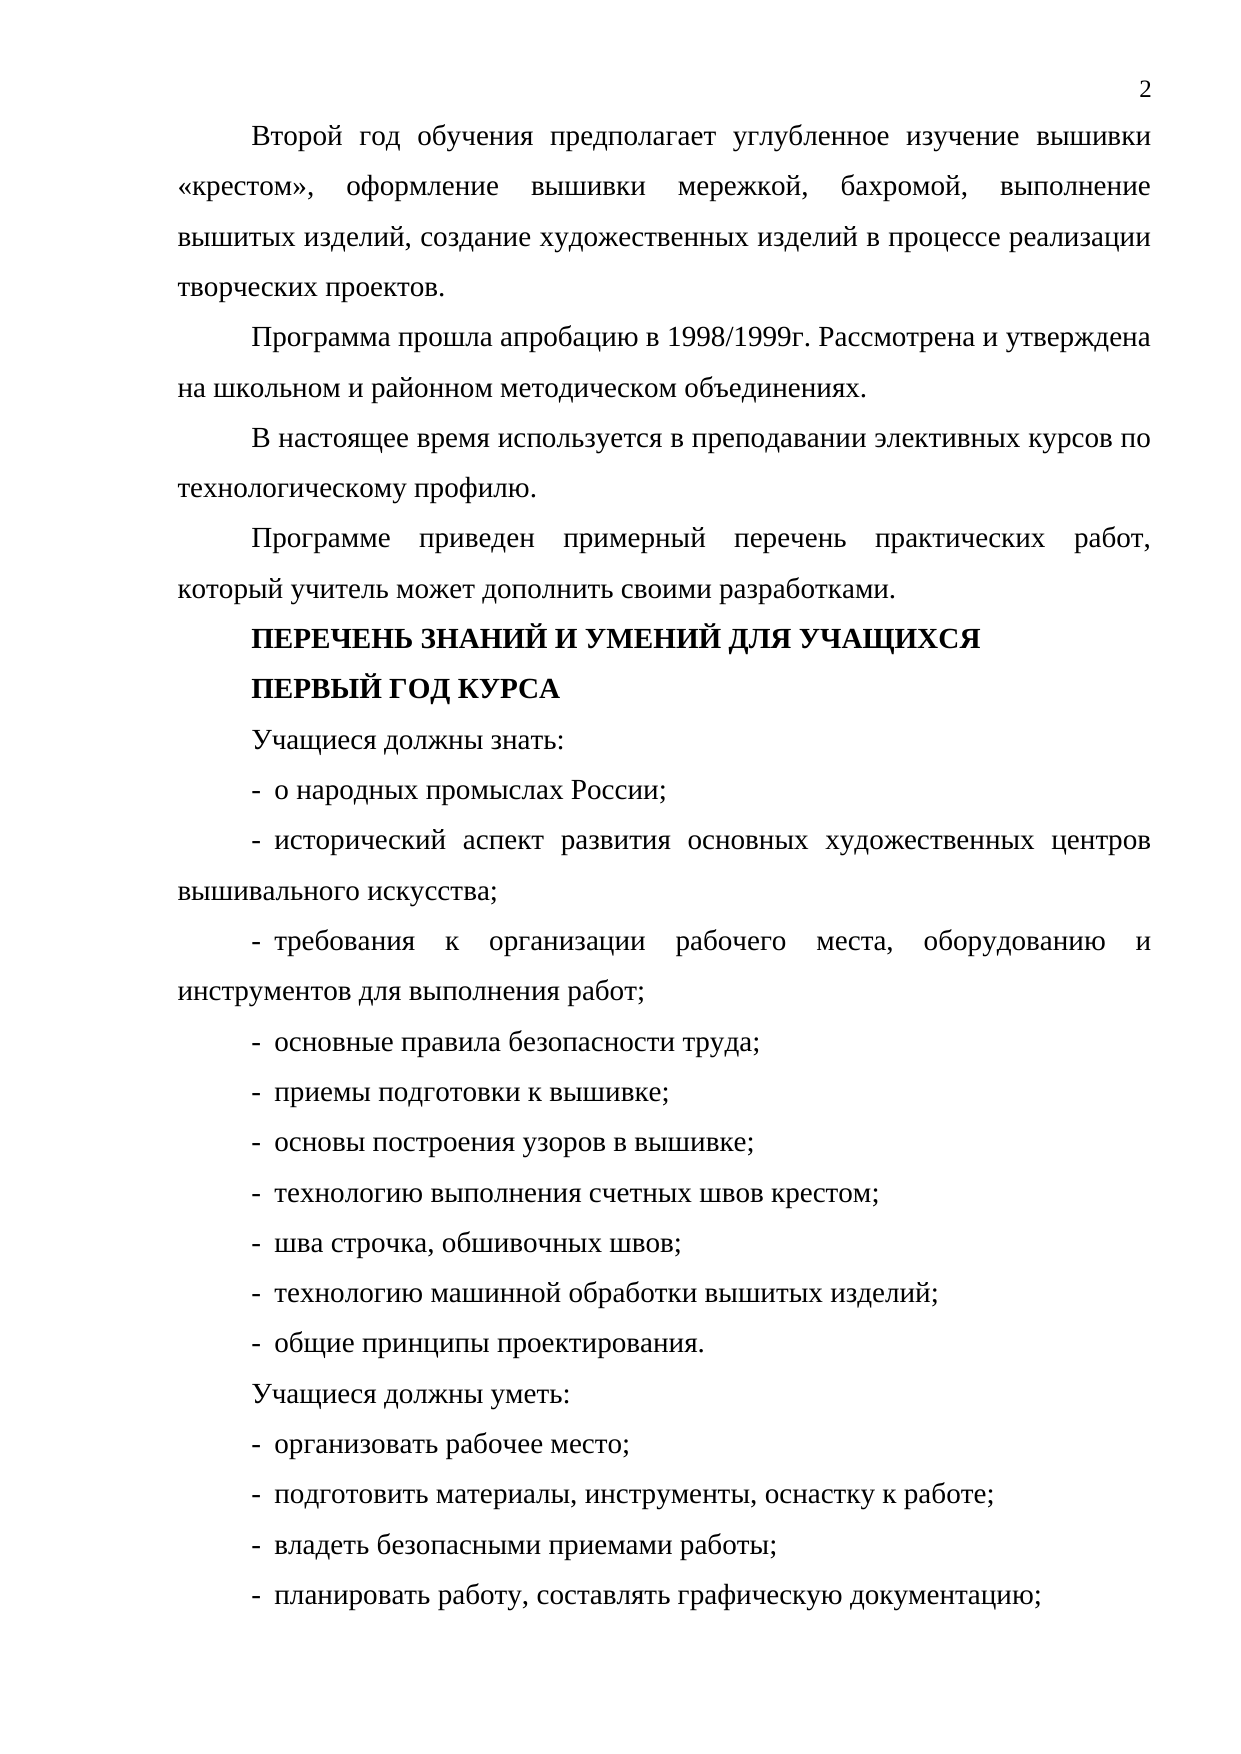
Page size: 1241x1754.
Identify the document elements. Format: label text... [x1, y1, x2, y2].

text ПЕРВЫЙ ГОД КУРСА [177, 672, 1152, 705]
list приемы подготовки к вышивке; [177, 1074, 1152, 1108]
text Учащиеся должны знать: [177, 722, 1152, 755]
text В настоящее время используется в преподавании элективных курсов по технологическому профилю. [177, 420, 1152, 504]
list подготовить материалы, инструменты, оснастку к работе; [177, 1477, 1152, 1510]
list организовать рабочее место; [177, 1426, 1152, 1460]
list требования к организации рабочего места, оборудованию и инструментов для выполнения работ; [177, 923, 1152, 1007]
text Второй год обучения предполагает углубленное изучение вышивки «крестом», оформление вышивки мережкой, бахромой, выполнение вышитых изделий, создание художественных изделий в процессе реализации творческих проектов. [177, 118, 1152, 303]
list общие принципы проектирования. [177, 1326, 1152, 1359]
list владеть безопасными приемами работы; [177, 1527, 1152, 1560]
list основные правила безопасности труда; [177, 1024, 1152, 1057]
list технологию машинной обработки вышитых изделий; [177, 1275, 1152, 1309]
list шва строчка, обшивочных швов; [177, 1225, 1152, 1258]
list о народных промыслах России; [177, 772, 1152, 806]
list планировать работу, составлять графическую документацию; [177, 1577, 1152, 1611]
text Программа прошла апробацию в 1998/1999г. Рассмотрена и утверждена на школьном и районном методическом объединениях. [177, 319, 1152, 403]
text Программе приведен примерный перечень практических работ, который учитель может дополнить своими разработками. [177, 521, 1152, 604]
list основы построения узоров в вышивке; [177, 1124, 1152, 1158]
text ПЕРЕЧЕНЬ ЗНАНИЙ И УМЕНИЙ ДЛЯ УЧАЩИХСЯ [177, 621, 1152, 655]
text Учащиеся должны уметь: [177, 1376, 1152, 1409]
list технологию выполнения счетных швов крестом; [177, 1175, 1152, 1208]
list исторический аспект развития основных художественных центров вышивального искусства; [177, 822, 1152, 906]
